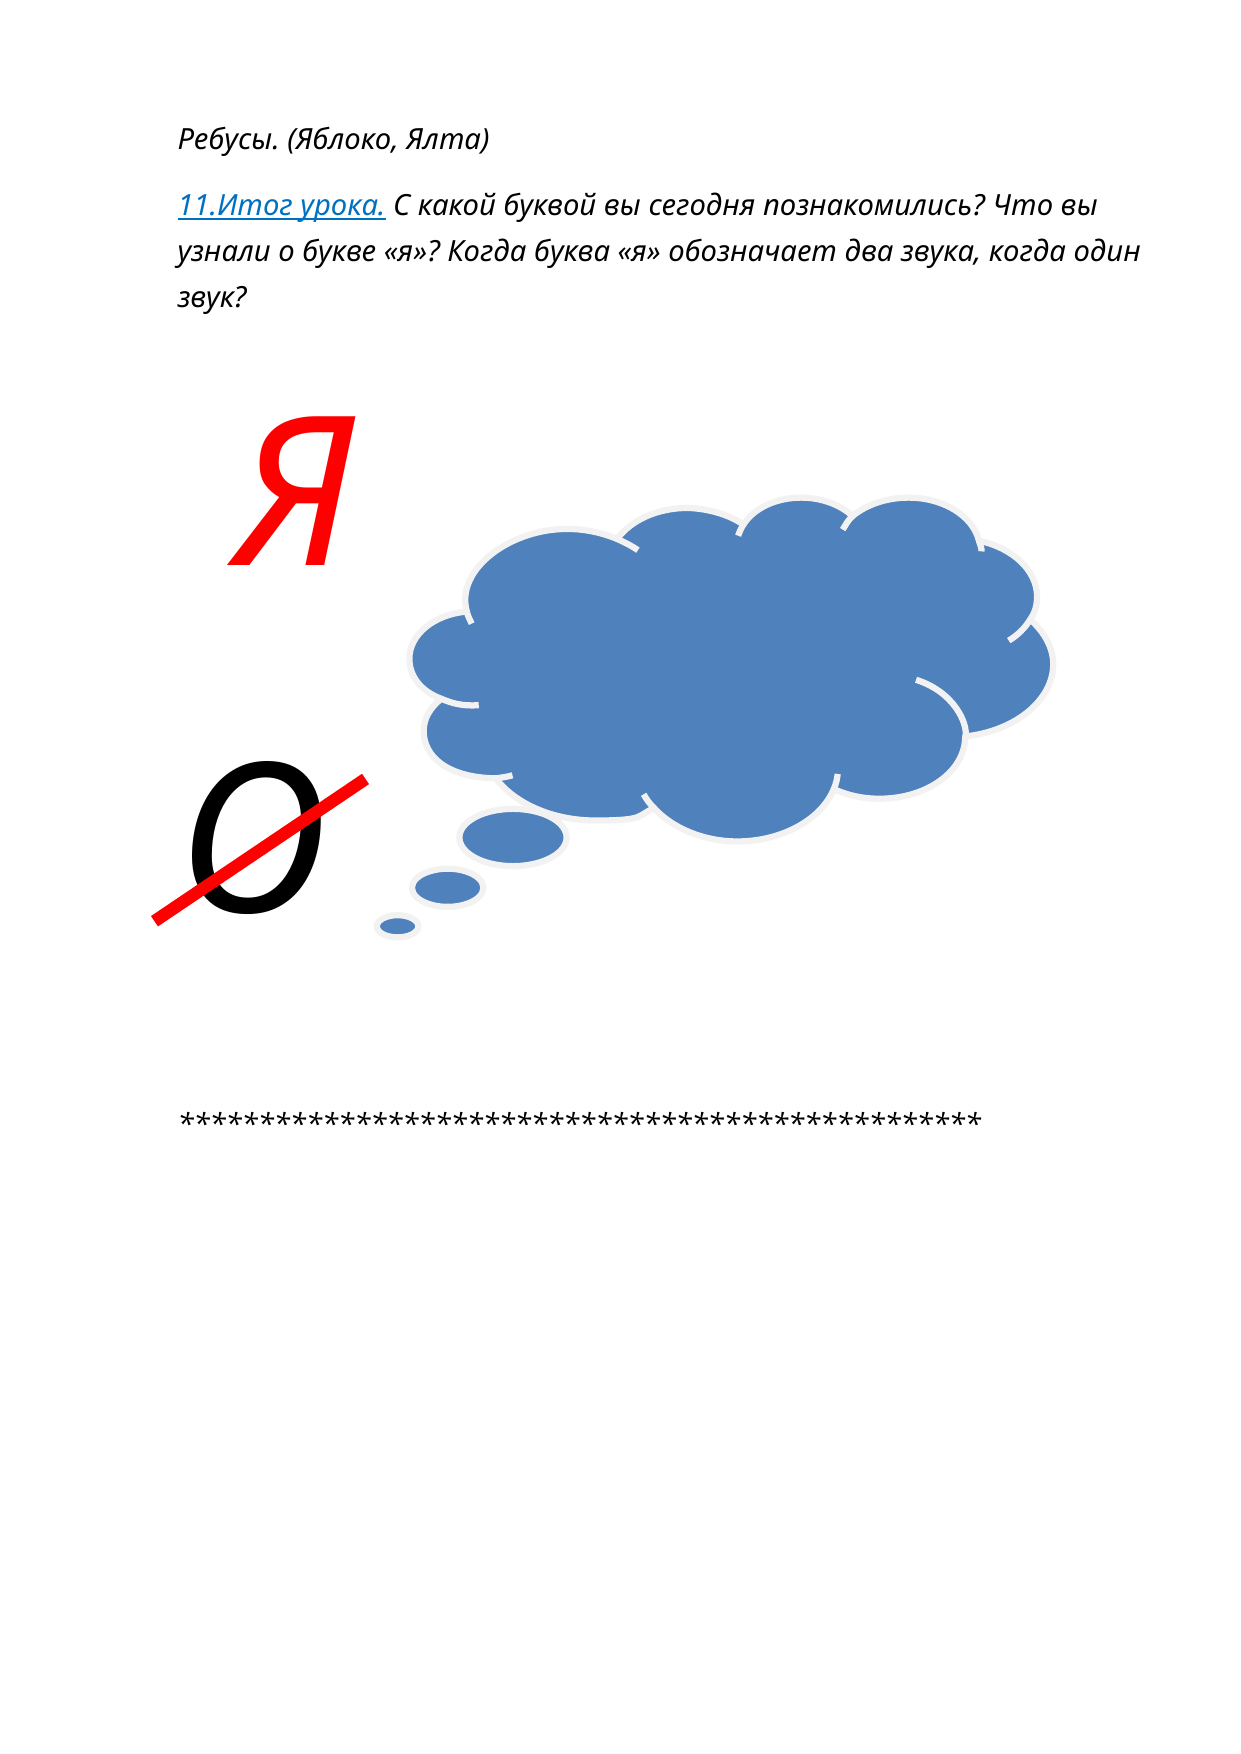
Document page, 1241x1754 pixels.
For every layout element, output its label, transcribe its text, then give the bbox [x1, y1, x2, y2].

text ************************************************** [177, 1103, 1152, 1143]
text 11.Итог урока. С какой буквой вы сегодня познакомились? Что вы узнали о букве «я»? Когда буква «я» обозначает два звука, когда один звук? [177, 184, 1152, 316]
text Ребусы. (Яблоко, Ялта) [177, 118, 1152, 158]
text Я [177, 342, 1152, 626]
text О [177, 689, 1152, 973]
